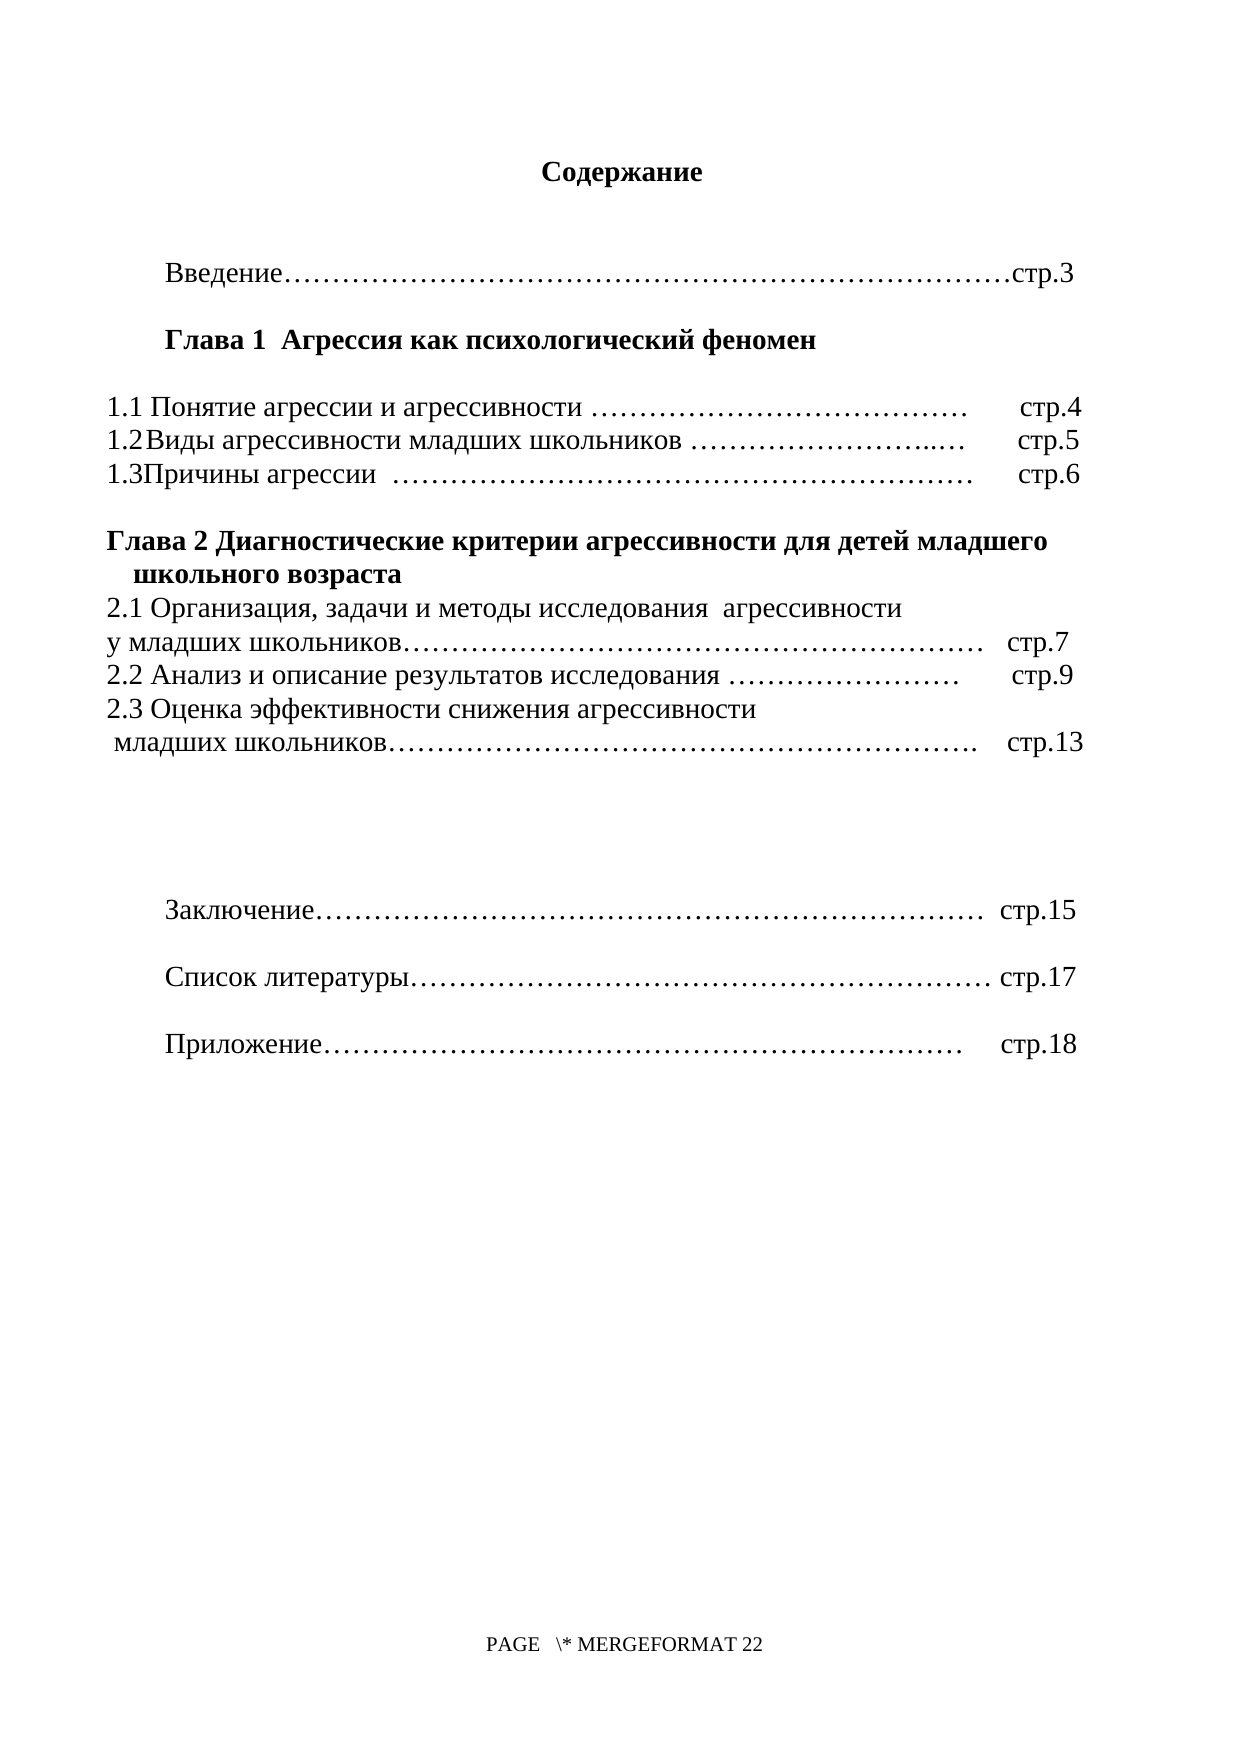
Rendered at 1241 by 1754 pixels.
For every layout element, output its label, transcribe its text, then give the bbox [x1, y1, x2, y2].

text 2.3 Оценка эффективности снижения агрессивности [106, 691, 1137, 724]
text у младших школьников…………………………………………………… стр.7 [106, 624, 1137, 657]
list Виды агрессивности младших школьников ……………………..… стр.5 [106, 422, 1137, 456]
text Приложение………………………………………………………… стр.18 [106, 1026, 1137, 1060]
text Глава 1 Агрессия как психологический феномен [106, 322, 1137, 355]
text 1.1 Понятие агрессии и агрессивности ………………………………… стр.4 [106, 389, 1137, 422]
text 1.3Причины агрессии …………………………………………………… стр.6 [106, 456, 1137, 489]
text 2.1 Организация, задачи и методы исследования агрессивности [106, 590, 1137, 624]
text Список литературы…………………………………………………… стр.17 [106, 959, 1137, 993]
text младших школьников……………………………………………………. стр.13 [106, 724, 1137, 758]
text 2.2 Анализ и описание результатов исследования …………………… стр.9 [106, 657, 1137, 691]
text Введение…………………………………………………………………стр.3 [106, 255, 1137, 288]
text Заключение…………………………………………………………… стр.15 [106, 892, 1137, 926]
text Глава 2 Диагностические критерии агрессивности для детей младшего школьного возраста [106, 523, 1137, 590]
text Содержание [106, 154, 1137, 188]
